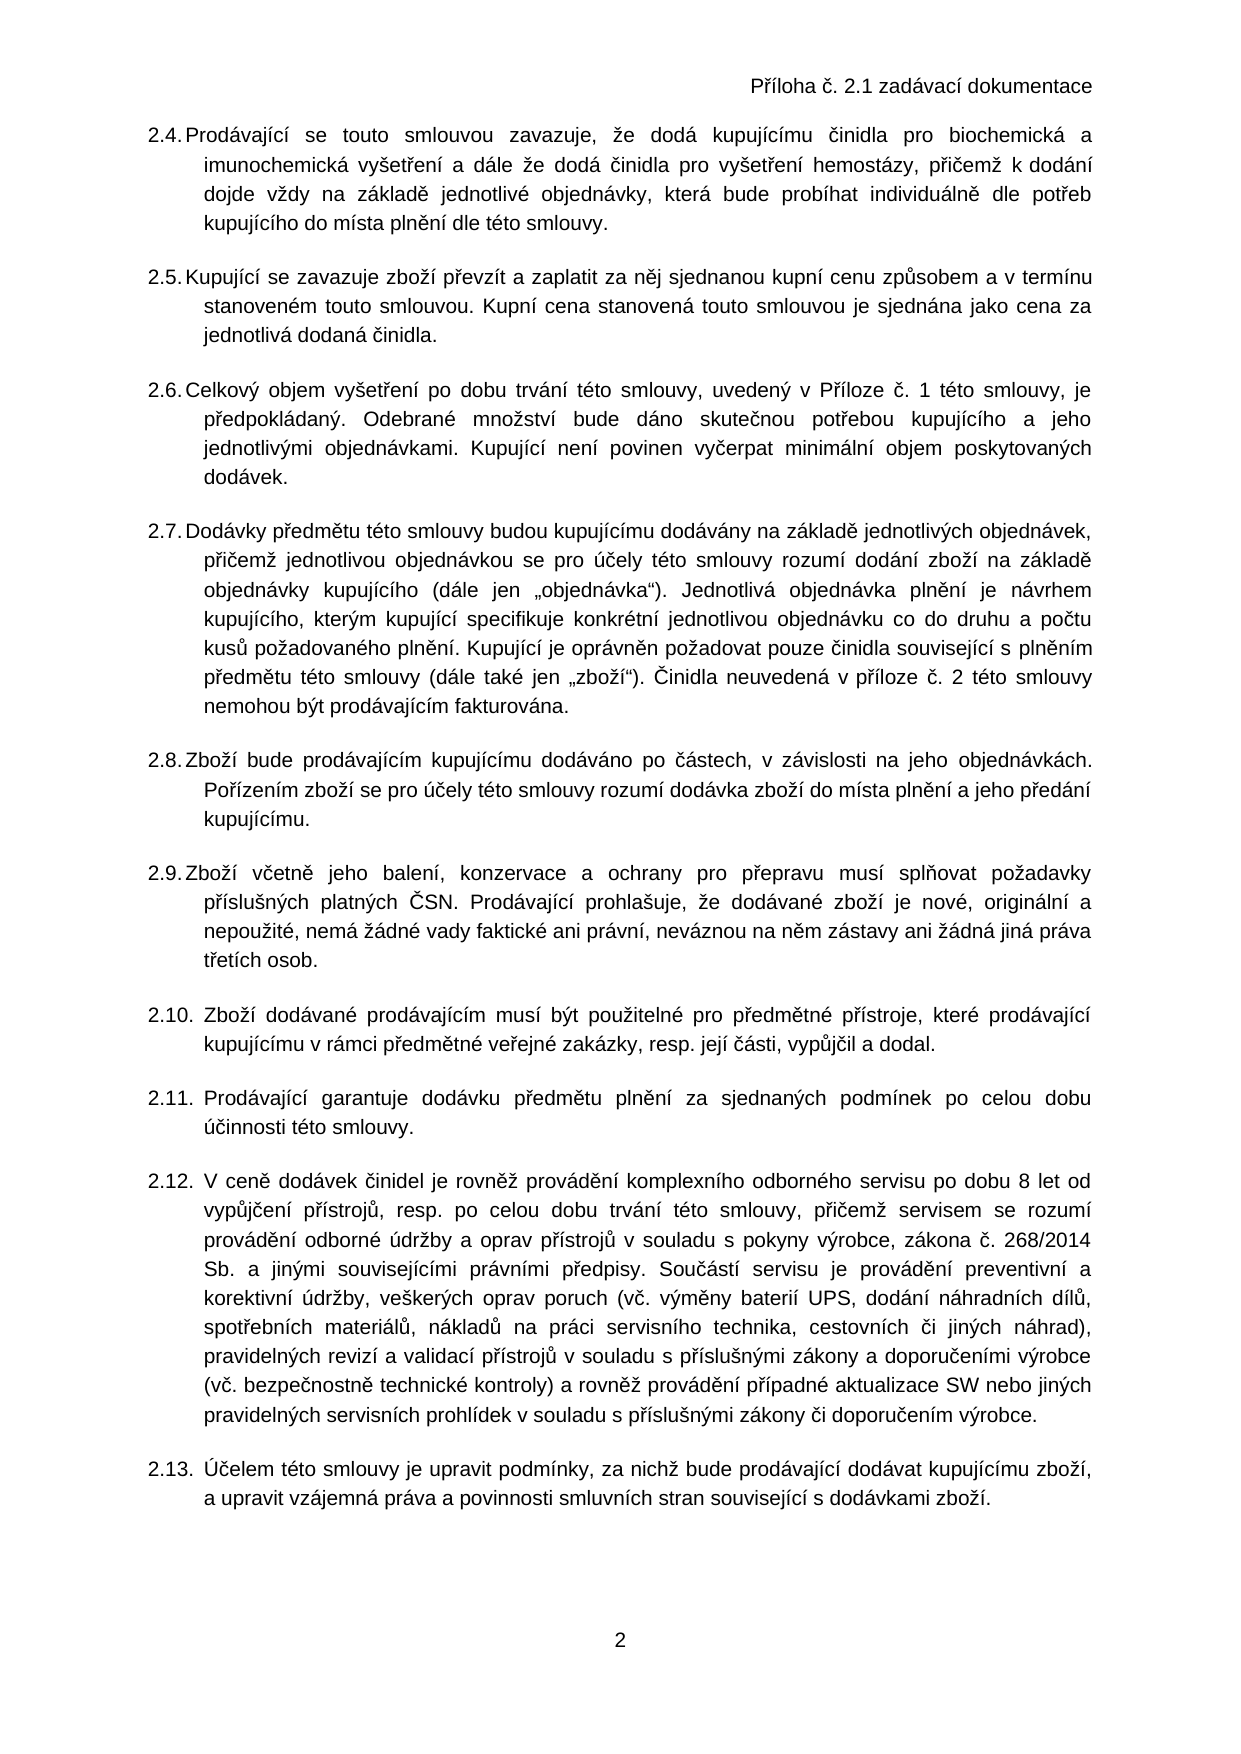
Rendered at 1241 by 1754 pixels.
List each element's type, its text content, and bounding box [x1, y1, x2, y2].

list Zboží dodávané prodávajícím musí být použitelné pro předmětné přístroje, které prodávající kupujícímu v rámci předmětné veřejné zakázky, resp. její části, vypůjčil a dodal. [148, 997, 1093, 1056]
list Celkový objem vyšetření po dobu trvání této smlouvy, uvedený v Příloze č. 1 této smlouvy, je předpokládaný. Odebrané množství bude dáno skutečnou potřebou kupujícího a jeho jednotlivými objednávkami. Kupující není povinen vyčerpat minimální objem poskytovaných dodávek. [148, 372, 1093, 489]
list Dodávky předmětu této smlouvy budou kupujícímu dodávány na základě jednotlivých objednávek, přičemž jednotlivou objednávkou se pro účely této smlouvy rozumí dodání zboží na základě objednávky kupujícího (dále jen „objednávka“). Jednotlivá objednávka plnění je návrhem kupujícího, kterým kupující specifikuje konkrétní jednotlivou objednávku co do druhu a počtu kusů požadovaného plnění. Kupující je oprávněn požadovat pouze činidla související s plněním předmětu této smlouvy (dále také jen „zboží“). Činidla neuvedená v příloze č. 2 této smlouvy nemohou být prodávajícím fakturována. [148, 514, 1093, 718]
list Kupující se zavazuje zboží převzít a zaplatit za něj sjednanou kupní cenu způsobem a v termínu stanoveném touto smlouvou. Kupní cena stanovená touto smlouvou je sjednána jako cena za jednotlivá dodaná činidla. [148, 260, 1093, 347]
list Zboží bude prodávajícím kupujícímu dodáváno po částech, v závislosti na jeho objednávkách. Pořízením zboží se pro účely této smlouvy rozumí dodávka zboží do místa plnění a jeho předání kupujícímu. [148, 743, 1093, 831]
list Zboží včetně jeho balení, konzervace a ochrany pro přepravu musí splňovat požadavky příslušných platných ČSN. Prodávající prohlašuje, že dodávané zboží je nové, originální a nepoužité, nemá žádné vady faktické ani právní, neváznou na něm zástavy ani žádná jiná práva třetích osob. [148, 856, 1093, 972]
list V ceně dodávek činidel je rovněž provádění komplexního odborného servisu po dobu 8 let od vypůjčení přístrojů, resp. po celou dobu trvání této smlouvy, přičemž servisem se rozumí provádění odborné údržby a oprav přístrojů v souladu s pokyny výrobce, zákona č. 268/2014 Sb. a jinými souvisejícími právními předpisy. Součástí servisu je provádění preventivní a korektivní údržby, veškerých oprav poruch (vč. výměny baterií UPS, dodání náhradních dílů, spotřebních materiálů, nákladů na práci servisního technika, cestovních či jiných náhrad), pravidelných revizí a validací přístrojů v souladu s příslušnými zákony a doporučeními výrobce (vč. bezpečnostně technické kontroly) a rovněž provádění případné aktualizace SW nebo jiných pravidelných servisních prohlídek v souladu s příslušnými zákony či doporučením výrobce. [148, 1164, 1093, 1426]
list Prodávající garantuje dodávku předmětu plnění za sjednaných podmínek po celou dobu účinnosti této smlouvy. [148, 1081, 1093, 1139]
list Prodávající se touto smlouvou zavazuje, že dodá kupujícímu činidla pro biochemická a imunochemická vyšetření a dále že dodá činidla pro vyšetření hemostázy, přičemž k dodání dojde vždy na základě jednotlivé objednávky, která bude probíhat individuálně dle potřeb kupujícího do místa plnění dle této smlouvy. [148, 118, 1093, 235]
list Účelem této smlouvy je upravit podmínky, za nichž bude prodávající dodávat kupujícímu zboží, a upravit vzájemná práva a povinnosti smluvních stran související s dodávkami zboží. [148, 1451, 1093, 1510]
